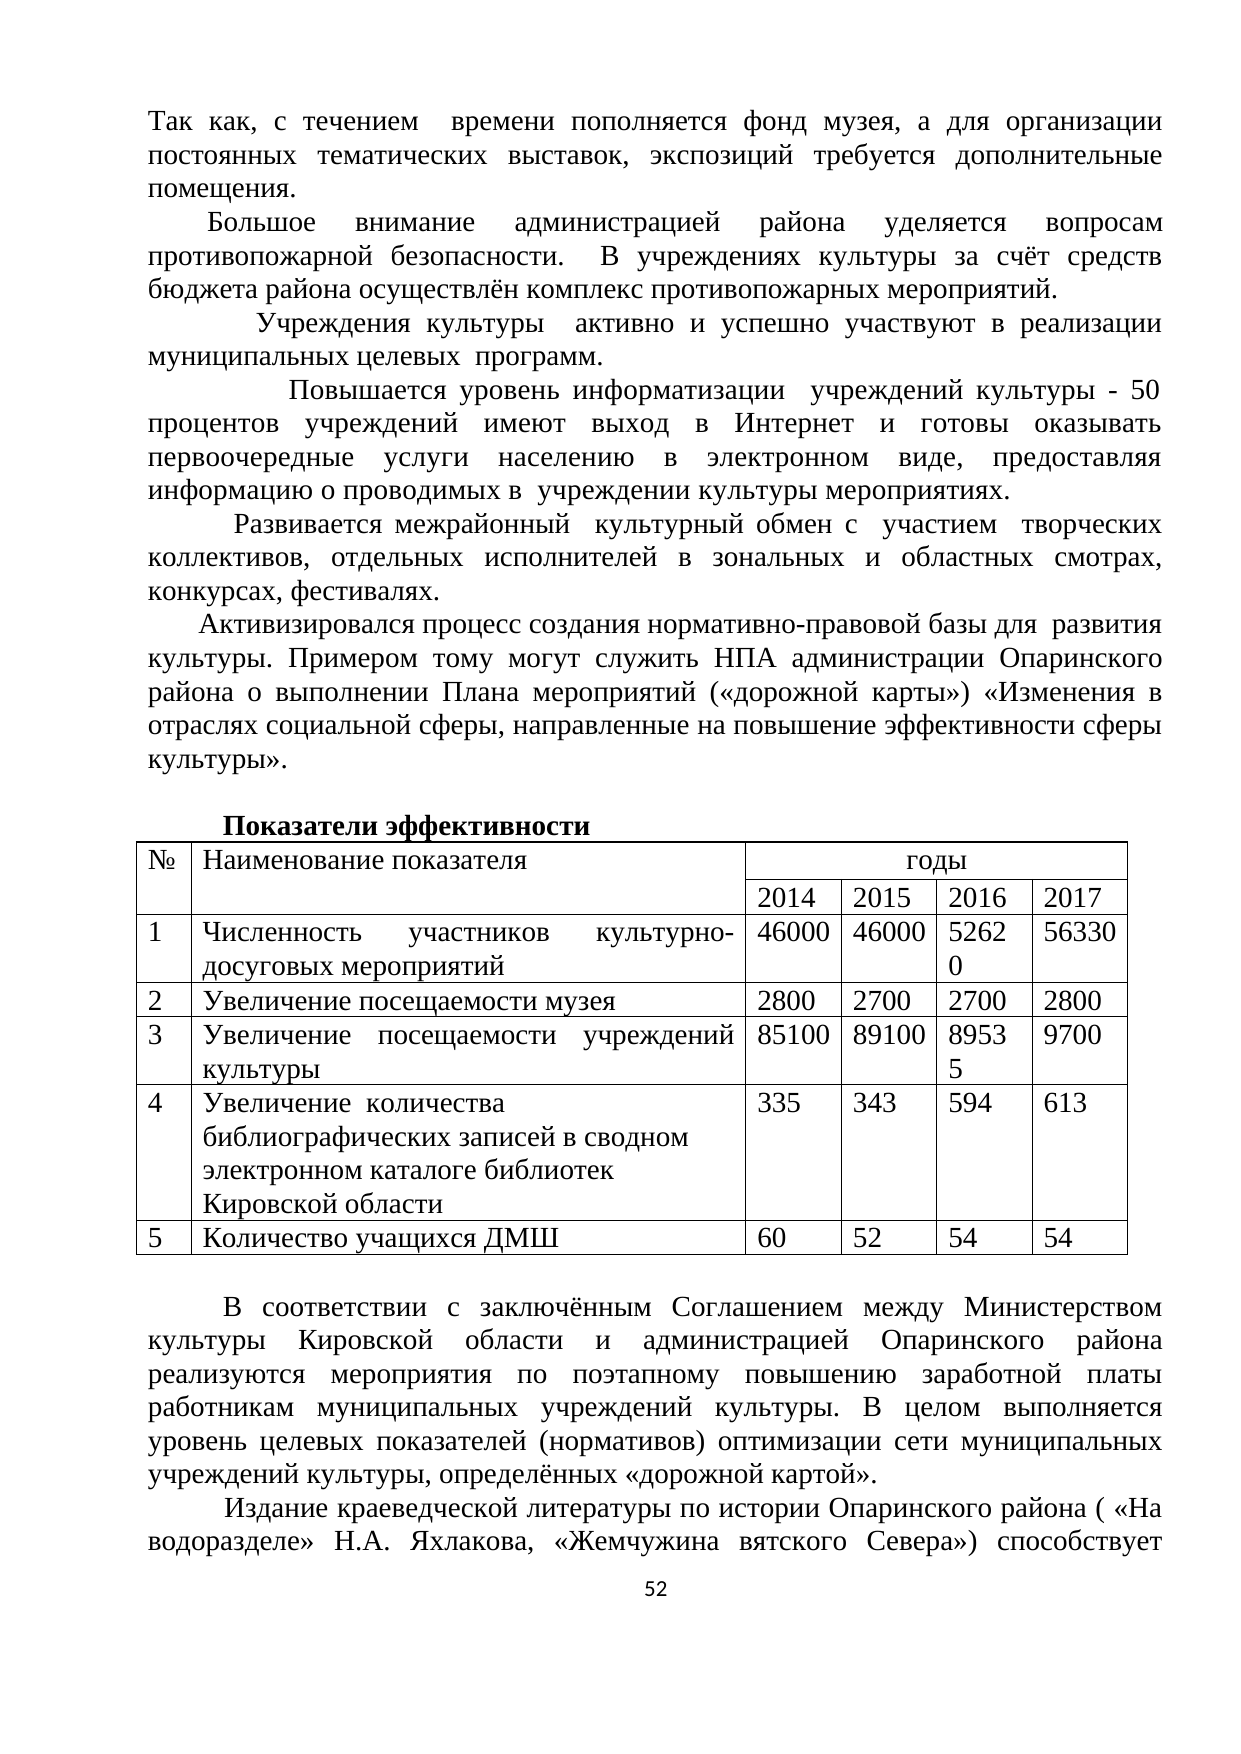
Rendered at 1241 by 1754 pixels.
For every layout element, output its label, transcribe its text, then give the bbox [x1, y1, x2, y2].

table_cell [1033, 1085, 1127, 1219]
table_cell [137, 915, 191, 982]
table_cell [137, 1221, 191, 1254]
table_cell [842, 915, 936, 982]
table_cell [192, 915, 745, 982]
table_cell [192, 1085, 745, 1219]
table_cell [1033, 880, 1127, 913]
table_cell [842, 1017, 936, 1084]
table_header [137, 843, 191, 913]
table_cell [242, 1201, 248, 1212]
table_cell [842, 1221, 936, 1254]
text Развивается межрайонный культурный обмен с участием творческих коллективов, отдельных исполнителей в зональных и областных смотрах, конкурсах, фестивалях. [89, 506, 1163, 607]
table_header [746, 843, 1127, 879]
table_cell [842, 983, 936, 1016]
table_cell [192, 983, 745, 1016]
text В соответствии с заключённым Соглашением между Министерством культуры Кировской области и администрацией Опаринского района реализуются мероприятия по поэтапному повышению заработной платы работникам муниципальных учреждений культуры. В целом выполняется уровень целевых показателей (нормативов) оптимизации сети муниципальных учреждений культуры, определённых «дорожной картой». [148, 1289, 1163, 1490]
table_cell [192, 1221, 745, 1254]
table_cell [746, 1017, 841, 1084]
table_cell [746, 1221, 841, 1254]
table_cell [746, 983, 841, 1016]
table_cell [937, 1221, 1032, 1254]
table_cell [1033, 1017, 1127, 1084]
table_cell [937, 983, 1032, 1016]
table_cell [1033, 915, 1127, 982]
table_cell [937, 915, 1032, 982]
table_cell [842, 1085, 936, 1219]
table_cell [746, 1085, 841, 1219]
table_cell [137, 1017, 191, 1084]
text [148, 1490, 1163, 1557]
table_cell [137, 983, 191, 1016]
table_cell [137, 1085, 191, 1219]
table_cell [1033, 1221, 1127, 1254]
text Большое внимание администрацией района уделяется вопросам противопожарной безопасности. В учреждениях культуры за счёт средств бюджета района осуществлён комплекс противопожарных мероприятий. [148, 204, 1163, 305]
text Активизировался процесс создания нормативно-правовой базы для развития культуры. Примером тому могут служить НПА администрации Опаринского района о выполнении Плана мероприятий («дорожной карты») «Изменения в отраслях социальной сферы, направленные на повышение эффективности сферы культуры». [89, 607, 1163, 774]
text Учреждения культуры активно и успешно участвуют в реализации муниципальных целевых программ. [89, 305, 1163, 372]
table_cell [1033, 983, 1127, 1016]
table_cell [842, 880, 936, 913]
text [148, 103, 1163, 204]
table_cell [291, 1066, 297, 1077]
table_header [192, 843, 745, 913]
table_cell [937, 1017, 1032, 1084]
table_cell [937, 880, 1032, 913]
text Показатели эффективности [148, 808, 1163, 841]
text Повышается уровень информатизации учреждений культуры - 50 процентов учреждений имеют выход в Интернет и готовы оказывать первоочередные услуги населению в электронном виде, предоставляя информацию о проводимых в учреждении культуры мероприятиях. [89, 372, 1163, 506]
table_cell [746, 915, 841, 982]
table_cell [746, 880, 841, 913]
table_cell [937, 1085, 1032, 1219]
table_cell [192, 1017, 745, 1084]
